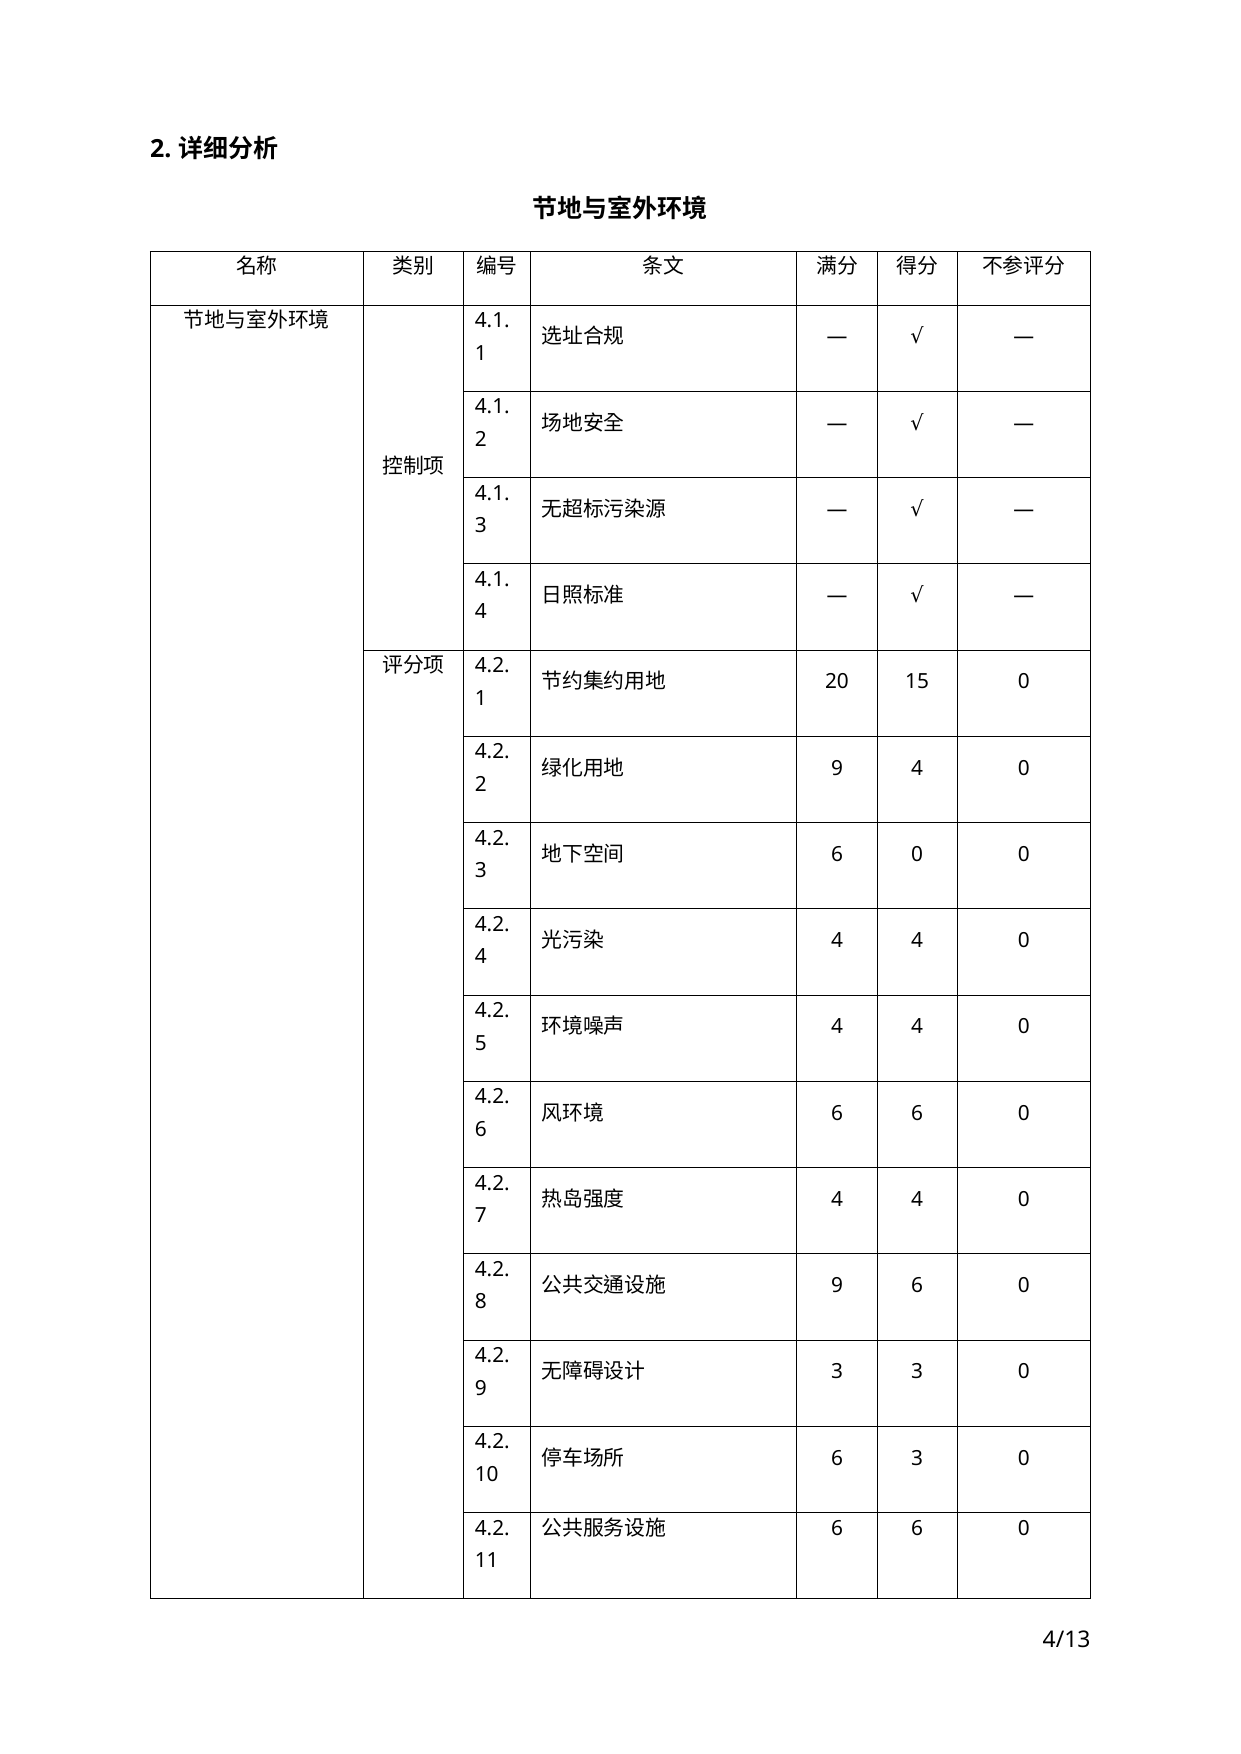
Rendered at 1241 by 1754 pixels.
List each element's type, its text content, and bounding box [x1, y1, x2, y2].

table_header 满分 [797, 252, 877, 304]
table_cell 4.2.11 [464, 1513, 530, 1598]
table_cell 4.2.3 [464, 823, 530, 908]
table_cell 0 [958, 737, 1090, 822]
table_cell 风环境 [531, 1082, 796, 1167]
table_cell 环境噪声 [531, 996, 796, 1081]
text 2. 详细分析 [150, 131, 1090, 165]
table_cell — [797, 306, 877, 391]
table_cell 0 [958, 1513, 1090, 1598]
table_cell √ [878, 306, 957, 391]
table_cell 0 [958, 1082, 1090, 1167]
table_cell — [958, 478, 1090, 563]
table_cell 0 [958, 1168, 1090, 1253]
table_cell — [958, 564, 1090, 649]
table_cell √ [878, 392, 957, 477]
table_cell 4 [878, 1168, 957, 1253]
table_cell 4.1.3 [464, 478, 530, 563]
table_cell 4.2.2 [464, 737, 530, 822]
table_cell 地下空间 [531, 823, 796, 908]
table_cell 绿化用地 [531, 737, 796, 822]
table_cell 4 [878, 996, 957, 1081]
table_cell 0 [958, 996, 1090, 1081]
table_cell 0 [958, 823, 1090, 908]
table_cell 4 [797, 1168, 877, 1253]
table_cell 场地安全 [531, 392, 796, 477]
table_cell 9 [797, 737, 877, 822]
table_cell 4.2.5 [464, 996, 530, 1081]
table_cell 4.2.4 [464, 909, 530, 994]
table_cell — [797, 392, 877, 477]
table_cell 3 [797, 1341, 877, 1426]
table_cell 4.1.1 [464, 306, 530, 391]
table_cell 0 [878, 823, 957, 908]
table_cell 节地与室外环境 [151, 306, 363, 1598]
table_header 类别 [364, 252, 463, 304]
table_cell 公共交通设施 [531, 1254, 796, 1339]
table_cell — [958, 306, 1090, 391]
table_cell 日照标准 [531, 564, 796, 649]
table_cell 4.2.10 [464, 1427, 530, 1512]
table_cell — [958, 392, 1090, 477]
table_cell 9 [797, 1254, 877, 1339]
table_cell 控制项 [364, 306, 463, 649]
table_cell 4 [797, 909, 877, 994]
table_cell 4.2.9 [464, 1341, 530, 1426]
table_cell 0 [958, 651, 1090, 736]
table_cell 3 [878, 1341, 957, 1426]
table_cell 选址合规 [531, 306, 796, 391]
table_cell — [797, 564, 877, 649]
table_cell 光污染 [531, 909, 796, 994]
table_cell 节约集约用地 [531, 651, 796, 736]
table_cell 0 [958, 1254, 1090, 1339]
table_cell 4.1.4 [464, 564, 530, 649]
table_cell 公共服务设施 [531, 1513, 796, 1598]
table_header 名称 [151, 252, 363, 304]
table_cell 无超标污染源 [531, 478, 796, 563]
table_cell 0 [958, 909, 1090, 994]
table_cell 20 [797, 651, 877, 736]
table_cell 6 [797, 1082, 877, 1167]
table_cell 4 [878, 737, 957, 822]
table_cell 4.2.1 [464, 651, 530, 736]
table_cell √ [878, 478, 957, 563]
table_cell — [797, 478, 877, 563]
table_cell 停车场所 [531, 1427, 796, 1512]
table_cell 0 [958, 1341, 1090, 1426]
table_cell 6 [797, 823, 877, 908]
table_cell 6 [878, 1082, 957, 1167]
table_cell 6 [878, 1513, 957, 1598]
table_cell 评分项 [364, 651, 463, 1598]
table_header 条文 [531, 252, 796, 304]
table_cell 4.2.6 [464, 1082, 530, 1167]
table_header 得分 [878, 252, 957, 304]
table_cell 4 [797, 996, 877, 1081]
table_header 不参评分 [958, 252, 1090, 304]
table_cell 6 [878, 1254, 957, 1339]
table_cell √ [878, 564, 957, 649]
table_cell 4 [878, 909, 957, 994]
table_cell 无障碍设计 [531, 1341, 796, 1426]
table_cell 4.1.2 [464, 392, 530, 477]
table_cell 4.2.7 [464, 1168, 530, 1253]
table_header 编号 [464, 252, 530, 304]
table_cell 3 [878, 1427, 957, 1512]
table_cell 热岛强度 [531, 1168, 796, 1253]
table_cell 6 [797, 1513, 877, 1598]
table_cell 0 [958, 1427, 1090, 1512]
table_cell 15 [878, 651, 957, 736]
table_cell 4.2.8 [464, 1254, 530, 1339]
table_cell 6 [797, 1427, 877, 1512]
text 节地与室外环境 [150, 191, 1090, 225]
